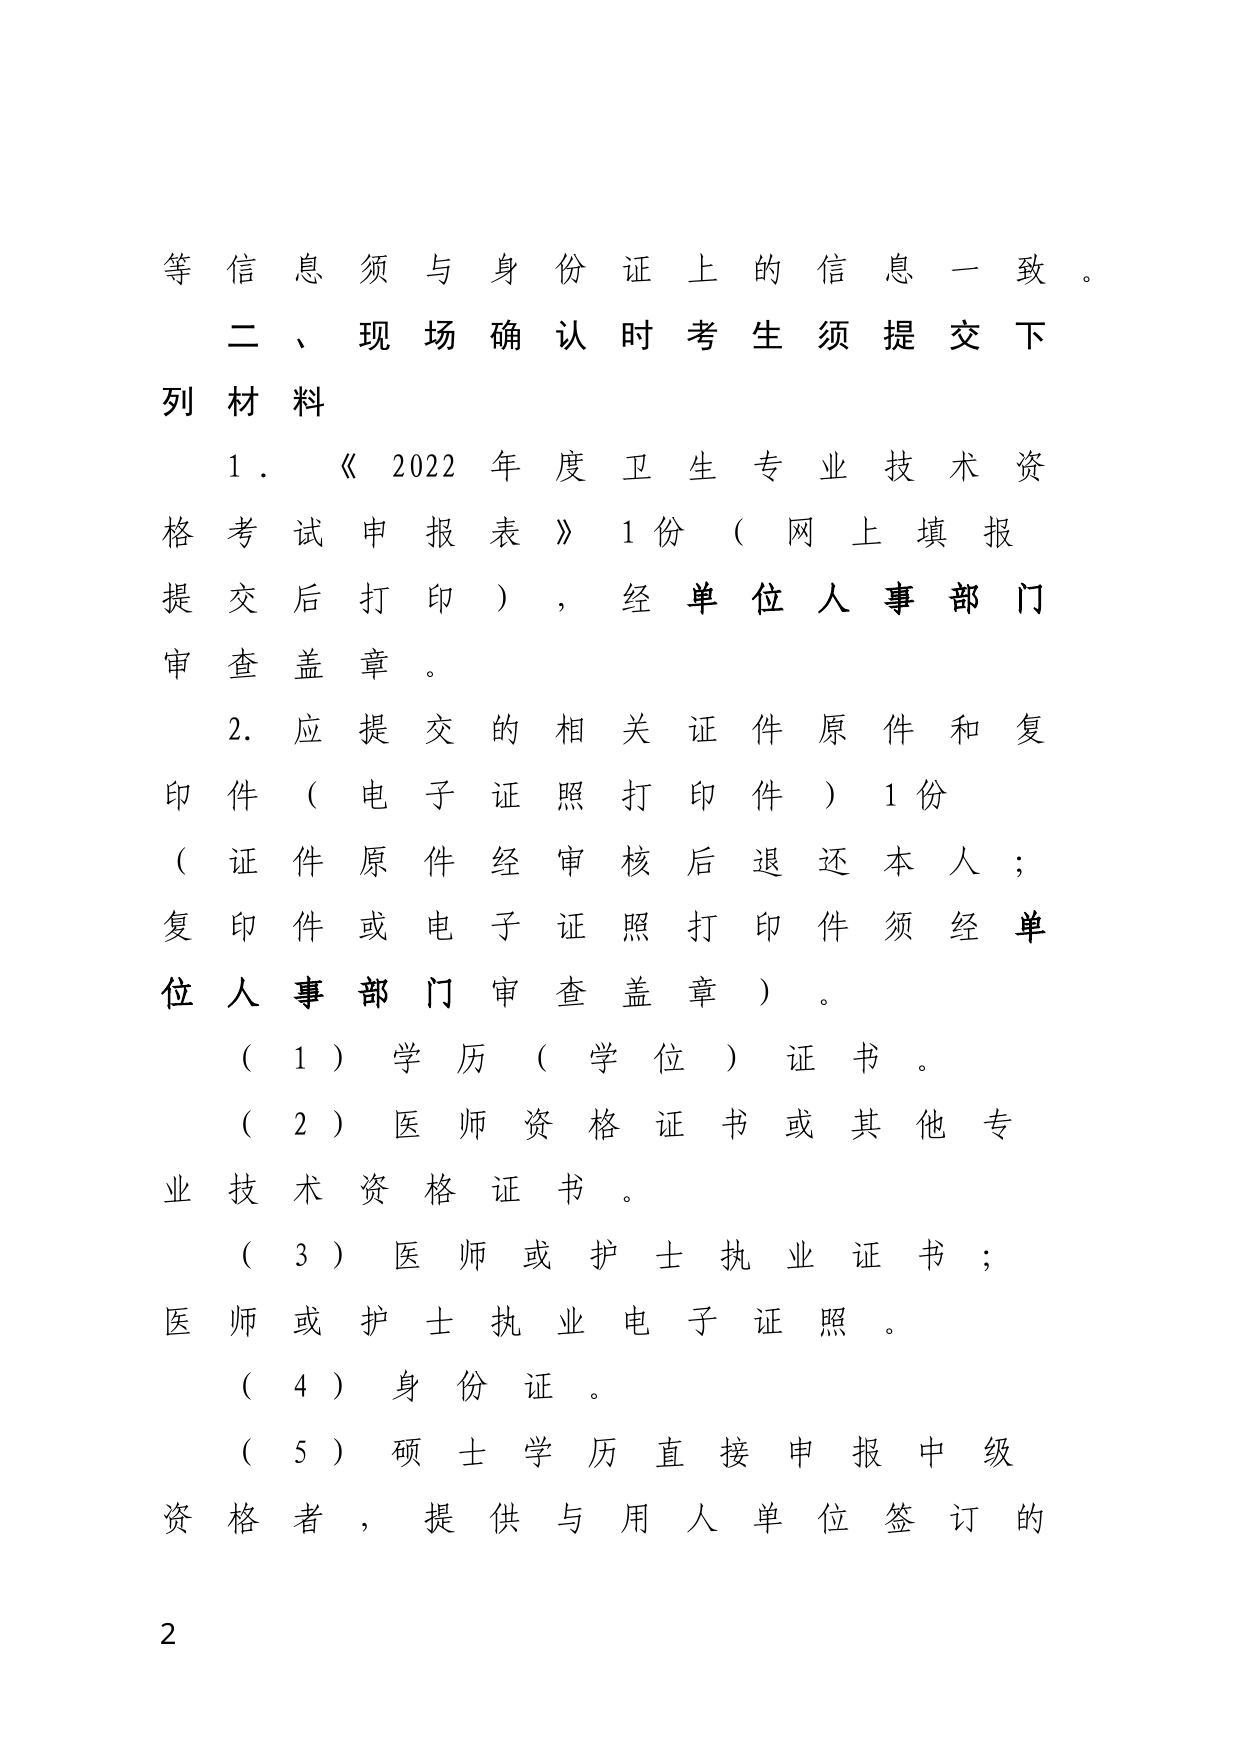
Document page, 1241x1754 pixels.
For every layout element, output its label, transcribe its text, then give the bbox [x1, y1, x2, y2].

text 2.应提交的相关证件原件和复印件（电子证照打印件）1份（证件原件经审核后退还本人；复印件或电子证照打印件须经单位人事部门审查盖章）。 [161, 694, 1079, 1023]
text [161, 1417, 1079, 1549]
text 二、现场确认时考生须提交下列材料 [161, 300, 1079, 432]
text 1．《2022年度卫生专业技术资格考试申报表》1份（网上填报提交后打印），经单位人事部门审查盖章。 [161, 432, 1079, 694]
text （3）医师或护士执业证书；医师或护士执业电子证照。 [161, 1220, 1079, 1352]
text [161, 234, 1079, 300]
text （1）学历（学位）证书。 [161, 1023, 1079, 1089]
text （4）身份证。 [161, 1352, 1079, 1417]
text （2）医师资格证书或其他专业技术资格证书。 [161, 1089, 1079, 1220]
